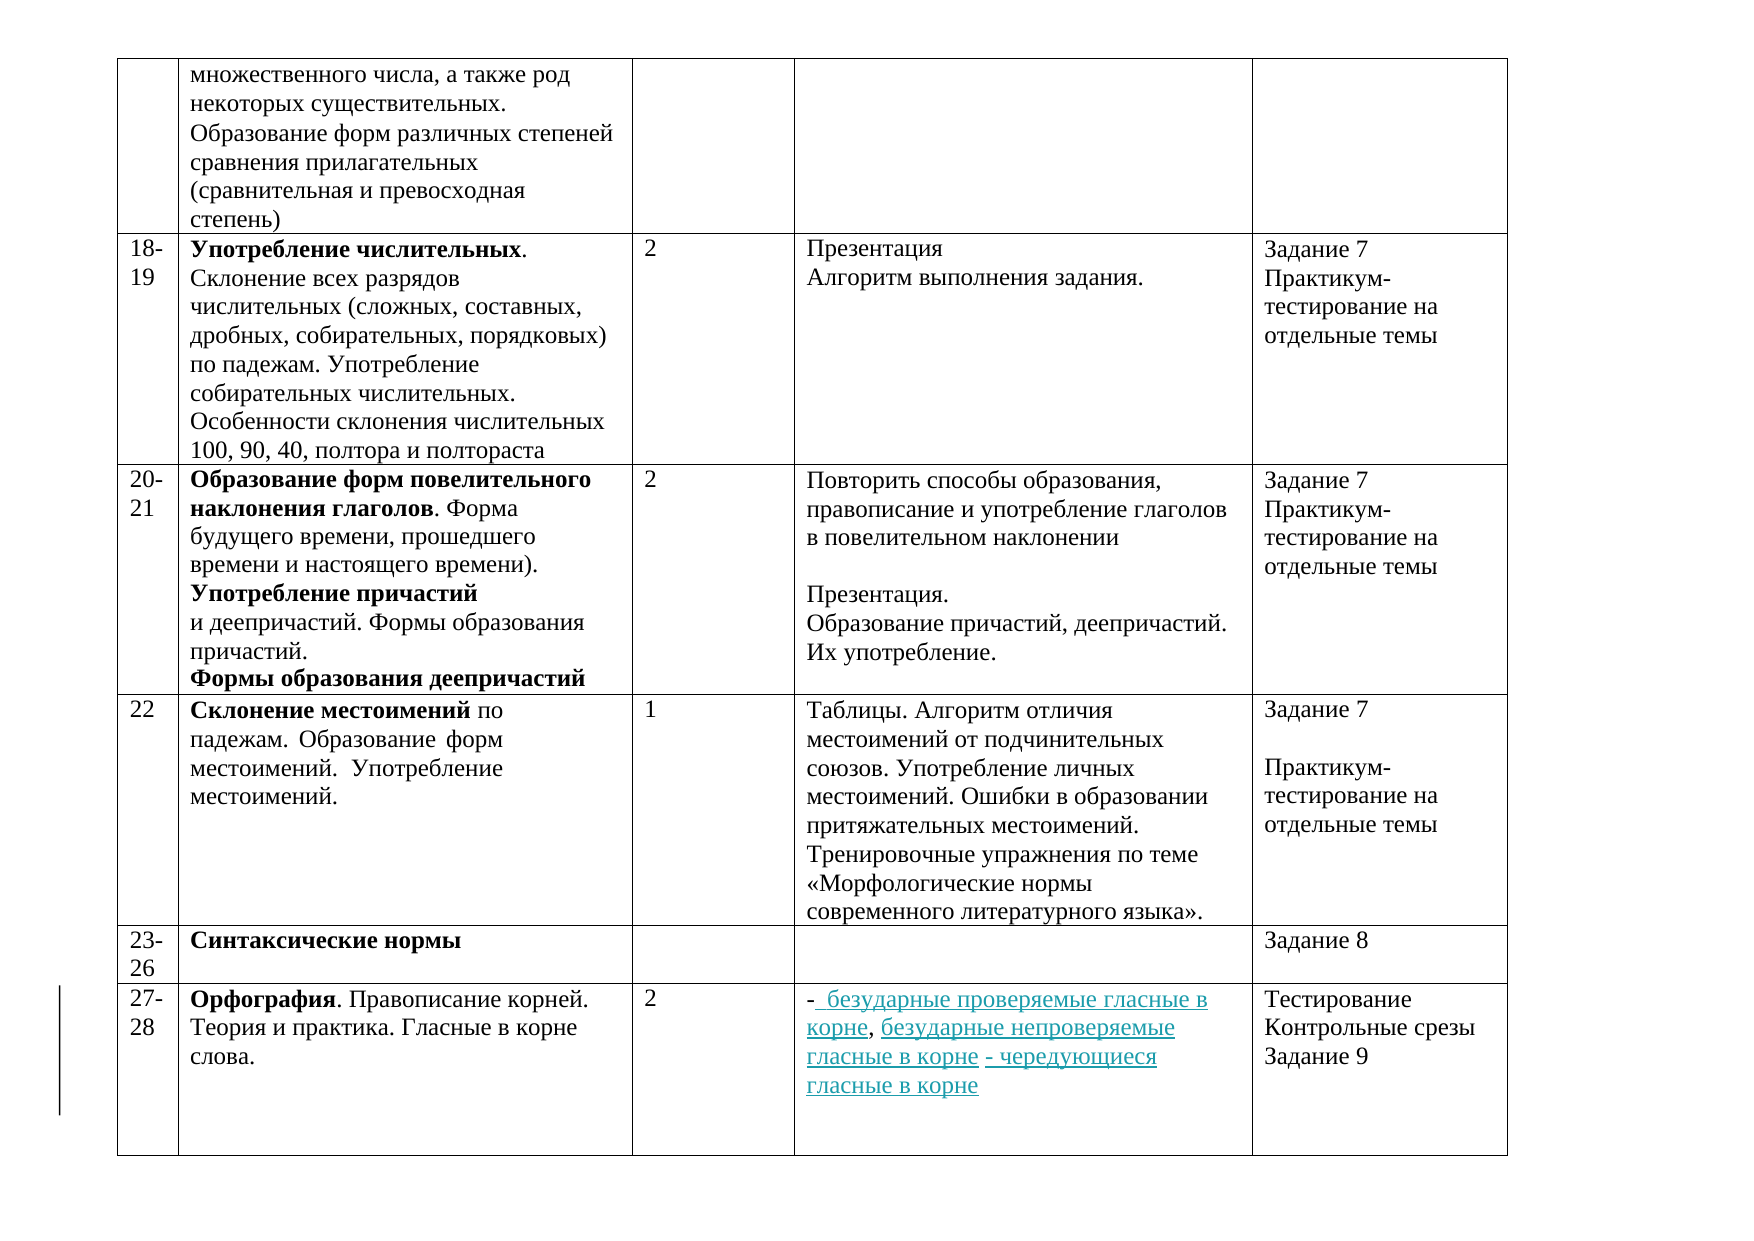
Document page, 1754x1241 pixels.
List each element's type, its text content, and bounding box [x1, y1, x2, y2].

table_cell Образование форм повелительного наклонения глаголов. Форма будущего времени, прошедшего времени и настоящего времени). Употребление причастий и деепричастий. Формы образования причастий. Формы образования деепричастий [179, 465, 632, 694]
table_cell 1 [633, 695, 794, 925]
table_header [633, 59, 794, 233]
table_cell 22 [118, 695, 178, 925]
table_header [795, 59, 1252, 233]
table_header [1253, 59, 1507, 233]
table_cell 2 [633, 984, 794, 1155]
table_cell Склонение местоимений по падежам. Образование форм местоимений. Употребление местоимений. [179, 695, 632, 925]
table_cell [795, 926, 1252, 983]
table_cell - безударные проверяемые гласные в корне, безударные непроверяемые гласные в корне - чередующиеся гласные в корне [795, 984, 1252, 1155]
table_cell 2 [633, 465, 794, 694]
table_cell 23- 26 [118, 926, 178, 983]
table_cell Задание 8 [1253, 926, 1507, 983]
table_cell Задание 7 Практикум- тестирование на отдельные темы [1253, 695, 1507, 925]
table_cell Задание 7 Практикум- тестирование на отдельные темы [1253, 234, 1507, 464]
table_header множественного числа, а также род некоторых существительных. Образование форм различных степеней сравнения прилагательных (сравнительная и превосходная степень) [179, 59, 632, 233]
table_cell Употребление числительных. Склонение всех разрядов числительных (сложных, составных, дробных, собирательных, порядковых) по падежам. Употребление собирательных числительных. Особенности склонения числительных 100, 90, 40, полтора и полтораста [179, 234, 632, 464]
table_cell Таблицы. Алгоритм отличия местоимений от подчинительных союзов. Употребление личных местоимений. Ошибки в образовании притяжательных местоимений. Тренировочные упражнения по теме «Морфологические нормы современного литературного языка». [795, 695, 1252, 925]
table_cell Орфография. Правописание корней. Теория и практика. Гласные в корне слова. [179, 984, 632, 1155]
table_header [118, 59, 178, 233]
table_cell Задание 7 Практикум- тестирование на отдельные темы [1253, 465, 1507, 694]
table_cell Тестирование Контрольные срезы Задание 9 [1253, 984, 1507, 1155]
table_cell Синтаксические нормы [179, 926, 632, 983]
table_cell 18- 19 [118, 234, 178, 464]
table_cell [633, 926, 794, 983]
table_cell 27- 28 [118, 984, 178, 1155]
table_cell Презентация Алгоритм выполнения задания. [795, 234, 1252, 464]
table_cell Повторить способы образования, правописание и употребление глаголов в повелительном наклонении Презентация. Образование причастий, деепричастий. Их употребление. [795, 465, 1252, 694]
table_cell 2 [633, 234, 794, 464]
table_cell 20- 21 [118, 465, 178, 694]
